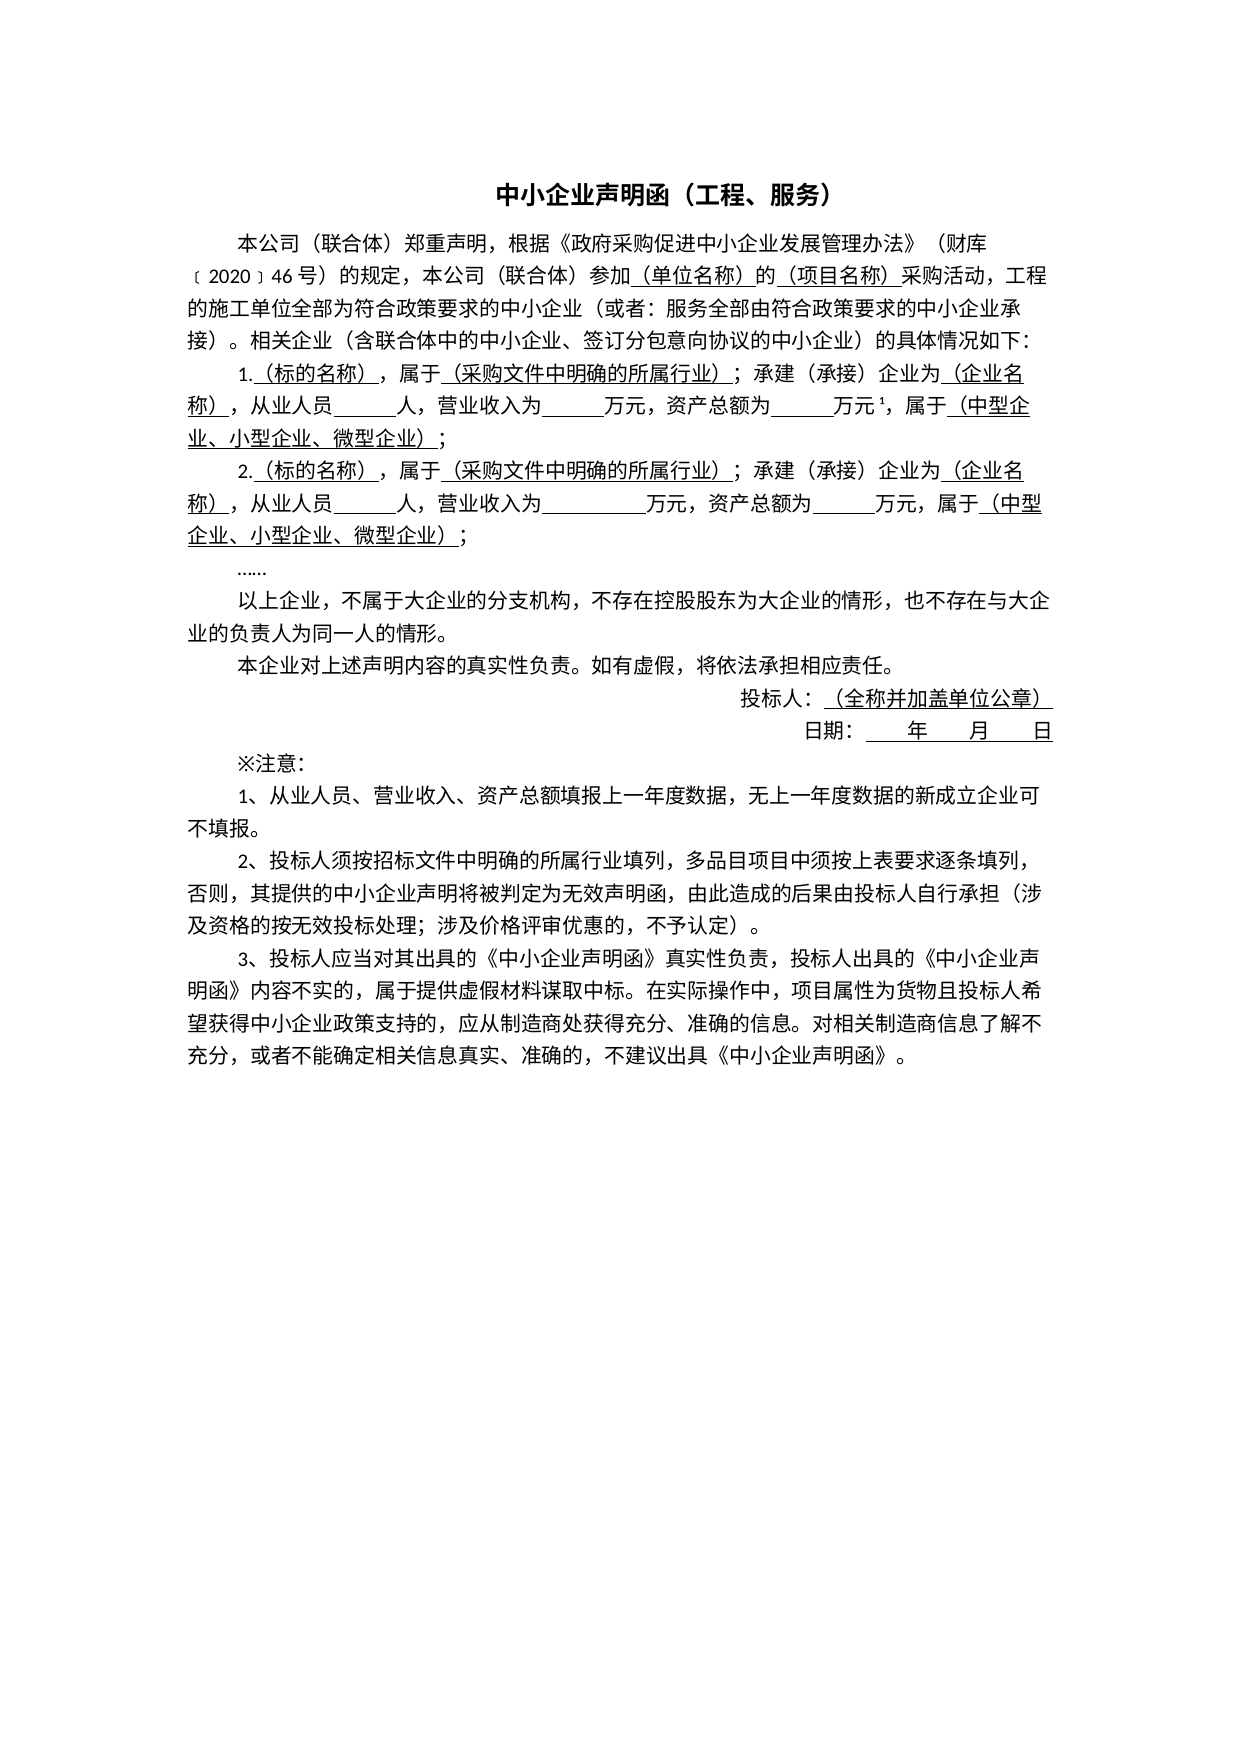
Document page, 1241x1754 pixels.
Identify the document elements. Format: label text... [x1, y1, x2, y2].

text 3、投标人应当对其出具的《中小企业声明函》真实性负责，投标人出具的《中小企业声明函》内容不实的，属于提供虚假材料谋取中标。在实际操作中，项目属性为货物且投标人希望获得中小企业政策支持的，应从制造商处获得充分、准确的信息。对相关制造商信息了解不充分，或者不能确定相关信息真实、准确的，不建议出具《中小企业声明函》。 [187, 942, 1053, 1072]
text 2、投标人须按招标文件中明确的所属行业填列，多品目项目中须按上表要求逐条填列，否则，其提供的中小企业声明将被判定为无效声明函，由此造成的后果由投标人自行承担（涉及资格的按无效投标处理；涉及价格评审优惠的，不予认定）。 [187, 844, 1053, 942]
text 中小企业声明函（工程、服务） [187, 162, 1053, 227]
text 1、从业人员、营业收入、资产总额填报上一年度数据，无上一年度数据的新成立企业可不填报。 [187, 779, 1053, 844]
text …… [187, 552, 1053, 584]
text 以上企业，不属于大企业的分支机构，不存在控股股东为大企业的情形，也不存在与大企业的负责人为同一人的情形。 [187, 584, 1053, 649]
text 投标人：（全称并加盖单位公章） [187, 682, 1053, 714]
text 2.（标的名称），属于（采购文件中明确的所属行业）；承建（承接）企业为（企业名称），从业人员 人，营业收入为 万元，资产总额为 万元，属于（中型企业、小型企业、微型企业）； [187, 454, 1053, 552]
text 日期： 年 月 日 [187, 714, 1053, 747]
text 本公司（联合体）郑重声明，根据《政府采购促进中小企业发展管理办法》（财库﹝2020﹞46 号）的规定，本公司（联合体）参加（单位名称）的（项目名称）采购活动，工程的施工单位全部为符合政策要求的中小企业（或者：服务全部由符合政策要求的中小企业承接）。相关企业（含联合体中的中小企业、签订分包意向协议的中小企业）的具体情况如下： [187, 227, 1053, 357]
text 本企业对上述声明内容的真实性负责。如有虚假，将依法承担相应责任。 [187, 649, 1053, 682]
text 1.（标的名称），属于（采购文件中明确的所属行业）；承建（承接）企业为（企业名称），从业人员 人，营业收入为 万元，资产总额为 万元¹，属于（中型企业、小型企业、微型企业）； [187, 357, 1053, 454]
text ※注意： [187, 747, 1053, 779]
